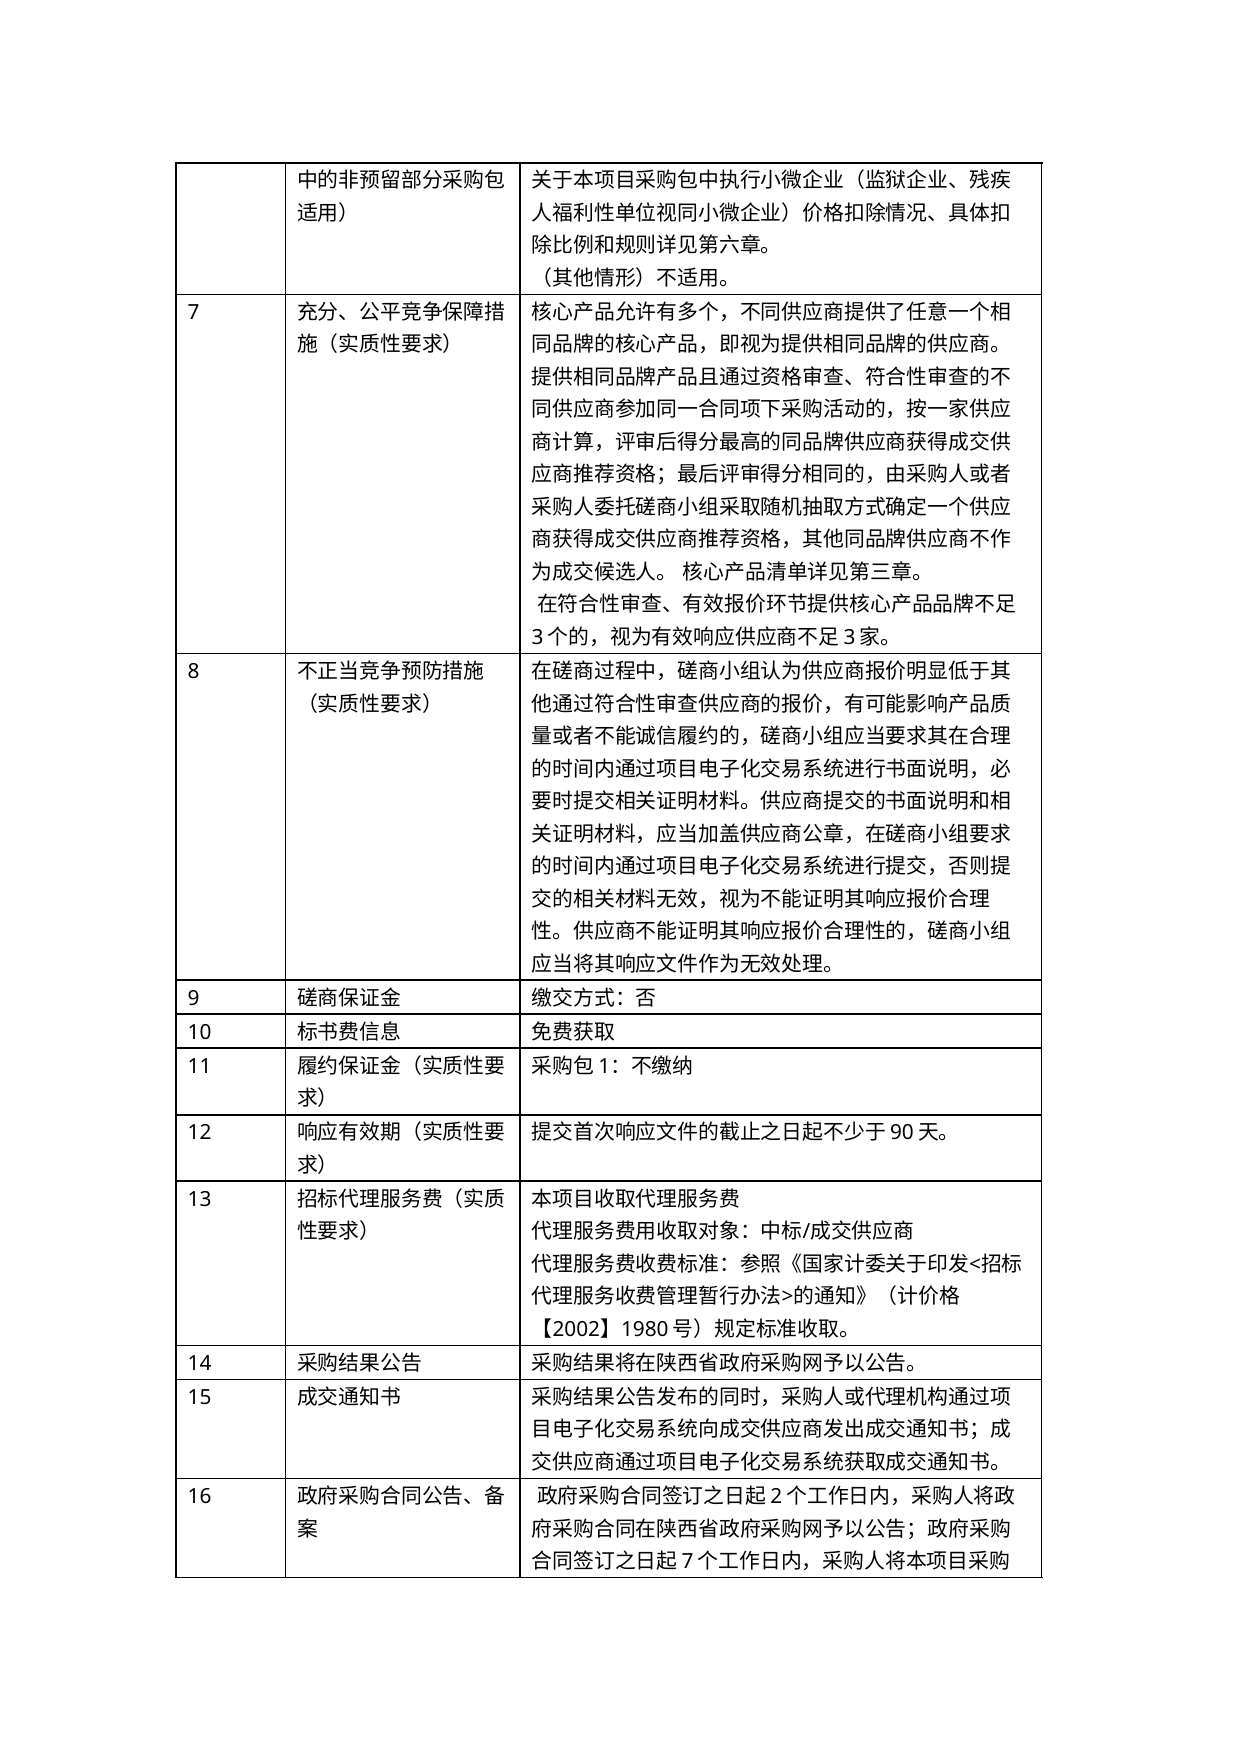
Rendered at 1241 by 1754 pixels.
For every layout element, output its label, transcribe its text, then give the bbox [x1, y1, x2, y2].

table_cell 7 [177, 295, 285, 653]
table_cell 9 [177, 981, 285, 1013]
table_cell 15 [177, 1380, 285, 1478]
table_cell 本项目收取代理服务费 代理服务费用收取对象：中标/成交供应商 代理服务费收费标准：参照《国家计委关于印发<招标代理服务收费管理暂行办法>的通知》（计价格【2002】1980号）规定标准收取。 [521, 1182, 1041, 1344]
table_cell 12 [177, 1116, 285, 1180]
table_cell 招标代理服务费（实质性要求） [286, 1182, 519, 1344]
table_cell 采购包1：不缴纳 [521, 1049, 1041, 1114]
table_cell 6 [177, 164, 285, 293]
table_cell 11 [177, 1049, 285, 1114]
table_cell 充分、公平竞争保障措施（实质性要求） [286, 295, 519, 653]
table_cell 16 [177, 1479, 285, 1577]
table_cell 提交首次响应文件的截止之日起不少于90天。 [521, 1116, 1041, 1180]
table_cell 14 [177, 1346, 285, 1378]
table_cell 履约保证金（实质性要求） [286, 1049, 519, 1114]
table_cell 13 [177, 1182, 285, 1344]
table_cell 10 [177, 1015, 285, 1047]
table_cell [286, 164, 519, 293]
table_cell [521, 1479, 1041, 1577]
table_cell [521, 164, 1041, 293]
table_cell 免费获取 [521, 1015, 1041, 1047]
table_cell 成交通知书 [286, 1380, 519, 1478]
table_cell 响应有效期（实质性要求） [286, 1116, 519, 1180]
table_cell 政府采购合同公告、备案 [286, 1479, 519, 1577]
table_cell 磋商保证金 [286, 981, 519, 1013]
table_cell 核心产品允许有多个，不同供应商提供了任意一个相同品牌的核心产品，即视为提供相同品牌的供应商。 提供相同品牌产品且通过资格审查、符合性审查的不同供应商参加同一合同项下采购活动的，按一家供应商计算，评审后得分最高的同品牌供应商获得成交供应商推荐资格；最后评审得分相同的，由采购人或者采购人委托磋商小组采取随机抽取方式确定一个供应商获得成交供应商推荐资格，其他同品牌供应商不作为成交候选人。 核心产品清单详见第三章。 在符合性审查、有效报价环节提供核心产品品牌不足3个的，视为有效响应供应商不足3家。 [521, 295, 1041, 653]
table_cell 在磋商过程中，磋商小组认为供应商报价明显低于其他通过符合性审查供应商的报价，有可能影响产品质量或者不能诚信履约的，磋商小组应当要求其在合理的时间内通过项目电子化交易系统进行书面说明，必要时提交相关证明材料。供应商提交的书面说明和相关证明材料，应当加盖供应商公章，在磋商小组要求的时间内通过项目电子化交易系统进行提交，否则提交的相关材料无效，视为不能证明其响应报价合理性。供应商不能证明其响应报价合理性的，磋商小组应当将其响应文件作为无效处理。 [521, 654, 1041, 979]
table_cell 采购结果公告 [286, 1346, 519, 1378]
table_cell 不正当竞争预防措施（实质性要求） [286, 654, 519, 979]
table_cell 8 [177, 654, 285, 979]
table_cell 缴交方式：否 [521, 981, 1041, 1013]
table_cell 采购结果公告发布的同时，采购人或代理机构通过项目电子化交易系统向成交供应商发出成交通知书；成交供应商通过项目电子化交易系统获取成交通知书。 [521, 1380, 1041, 1478]
table_cell 采购结果将在陕西省政府采购网予以公告。 [521, 1346, 1041, 1378]
table_cell 标书费信息 [286, 1015, 519, 1047]
